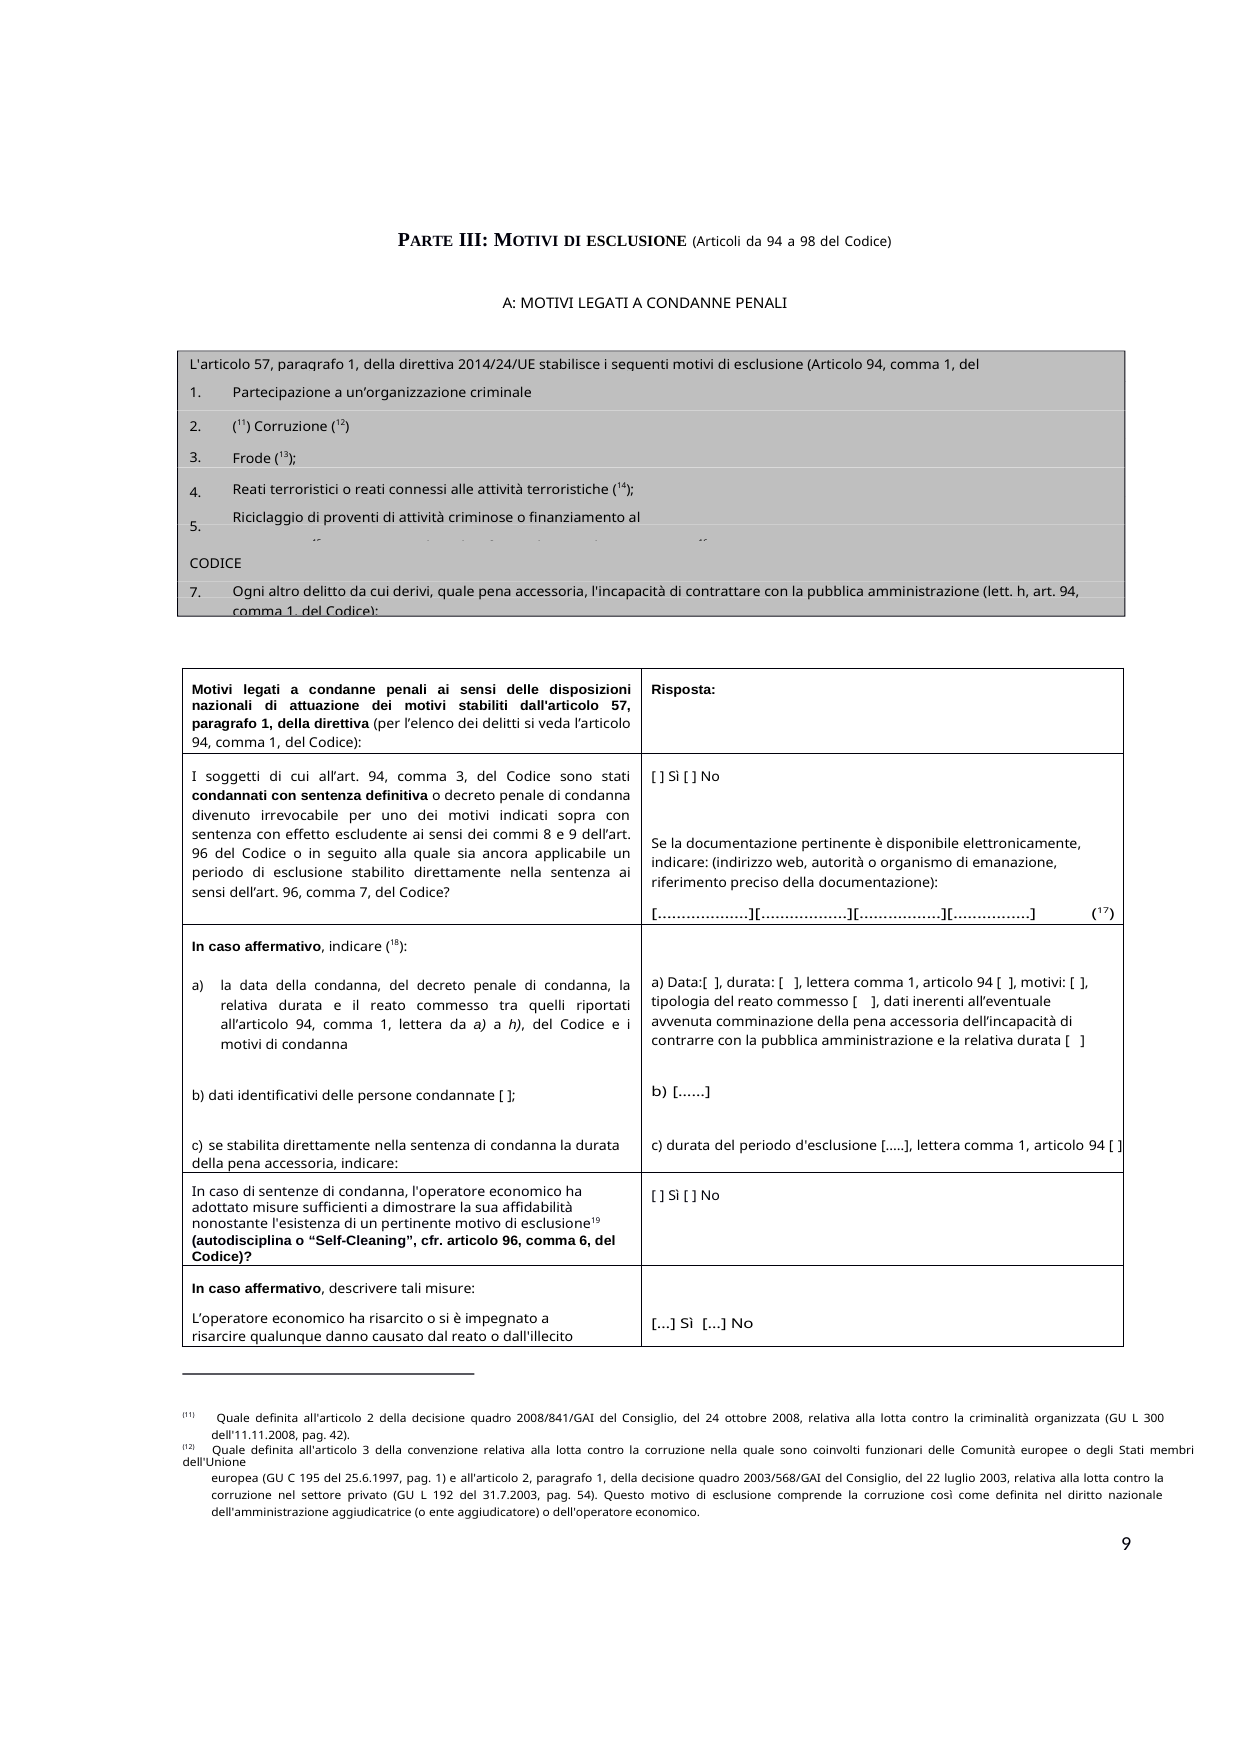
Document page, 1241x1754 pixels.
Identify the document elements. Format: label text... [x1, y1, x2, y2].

text (11) Quale definita all'articolo 2 della decisione quadro 2008/841/GAI del Consiglio, del 24 ottobre 2008, relativa alla lotta contro la criminalità organizzata (GU L 300 dell'11.11.2008, pag. 42). [182, 1410, 1165, 1443]
table_cell In caso affermativo, descrivere tali misure: L’operatore economico ha risarcito o si è impegnato a risarcire qualunque danno causato dal reato o dall'illecito [183, 1266, 641, 1346]
text PARTE III: MOTIVI DI ESCLUSIONE (Articoli da 94 a 98 del Codice) [207, 228, 1082, 251]
subtitle A: MOTIVI LEGATI A CONDANNE PENALI [207, 293, 1082, 313]
table_cell a) Data:[ ], durata: [ ], lettera comma 1, articolo 94 [ ], motivi: [ ], tipologia del reato commesso [ ], dati inerenti all’eventuale avvenuta comminazione della pena accessoria dell’incapacità di contrarre con la pubblica amministrazione e la relativa durata [ ] b) [……] c) durata del periodo d'esclusione [..…], lettera comma 1, articolo 94 [ ] [642, 925, 1123, 1172]
table_cell I soggetti di cui all’art. 94, comma 3, del Codice sono stati condannati con sentenza definitiva o decreto penale di condanna divenuto irrevocabile per uno dei motivi indicati sopra con sentenza con effetto escludente ai sensi dei commi 8 e 9 dell’art. 96 del Codice o in seguito alla quale sia ancora applicabile un periodo di esclusione stabilito direttamente nella sentenza ai sensi dell’art. 96, comma 7, del Codice? [183, 754, 641, 923]
text europea (GU C 195 del 25.6.1997, pag. 1) e all'articolo 2, paragrafo 1, della decisione quadro 2003/568/GAI del Consiglio, del 22 luglio 2003, relativa alla lotta contro la corruzione nel settore privato (GU L 192 del 31.7.2003, pag. 54). Questo motivo di esclusione comprende la corruzione così come definita nel diritto nazionale dell'amministrazione aggiudicatrice (o ente aggiudicatore) o dell'operatore economico. [211, 1470, 1165, 1520]
table_cell […] Sì […] No [642, 1266, 1123, 1346]
table_cell [ ] Sì [ ] No Se la documentazione pertinente è disponibile elettronicamente, indicare: (indirizzo web, autorità o organismo di emanazione, riferimento preciso della documentazione): […………….…][………………][……..………][…..……..…] (17) [642, 754, 1123, 923]
table_cell In caso affermativo, indicare (18): la data della condanna, del decreto penale di condanna, la relativa durata e il reato commesso tra quelli riportati all’articolo 94, comma 1, lettera da a) a h), del Codice e i motivi di condanna dati identificativi delle persone condannate [ ]; se stabilita direttamente nella sentenza di condanna la durata della pena accessoria, indicare: [183, 925, 641, 1172]
table_header Risposta: [642, 669, 1123, 753]
table_cell [ ] Sì [ ] No [642, 1173, 1123, 1265]
text (12) Quale definita all'articolo 3 della convenzione relativa alla lotta contro la corruzione nella quale sono coinvolti funzionari delle Comunità europee o degli Stati membri dell'Unione [182, 1444, 1196, 1469]
table_cell In caso di sentenze di condanna, l'operatore economico ha adottato misure sufficienti a dimostrare la sua affidabilità nonostante l'esistenza di un pertinente motivo di esclusione19 (autodisciplina o “Self-Cleaning”, cfr. articolo 96, comma 6, del Codice)? [183, 1173, 641, 1265]
table_header Motivi legati a condanne penali ai sensi delle disposizioni nazionali di attuazione dei motivi stabiliti dall'articolo 57, paragrafo 1, della direttiva (per l’elenco dei delitti si veda l’articolo 94, comma 1, del Codice): [183, 669, 641, 753]
